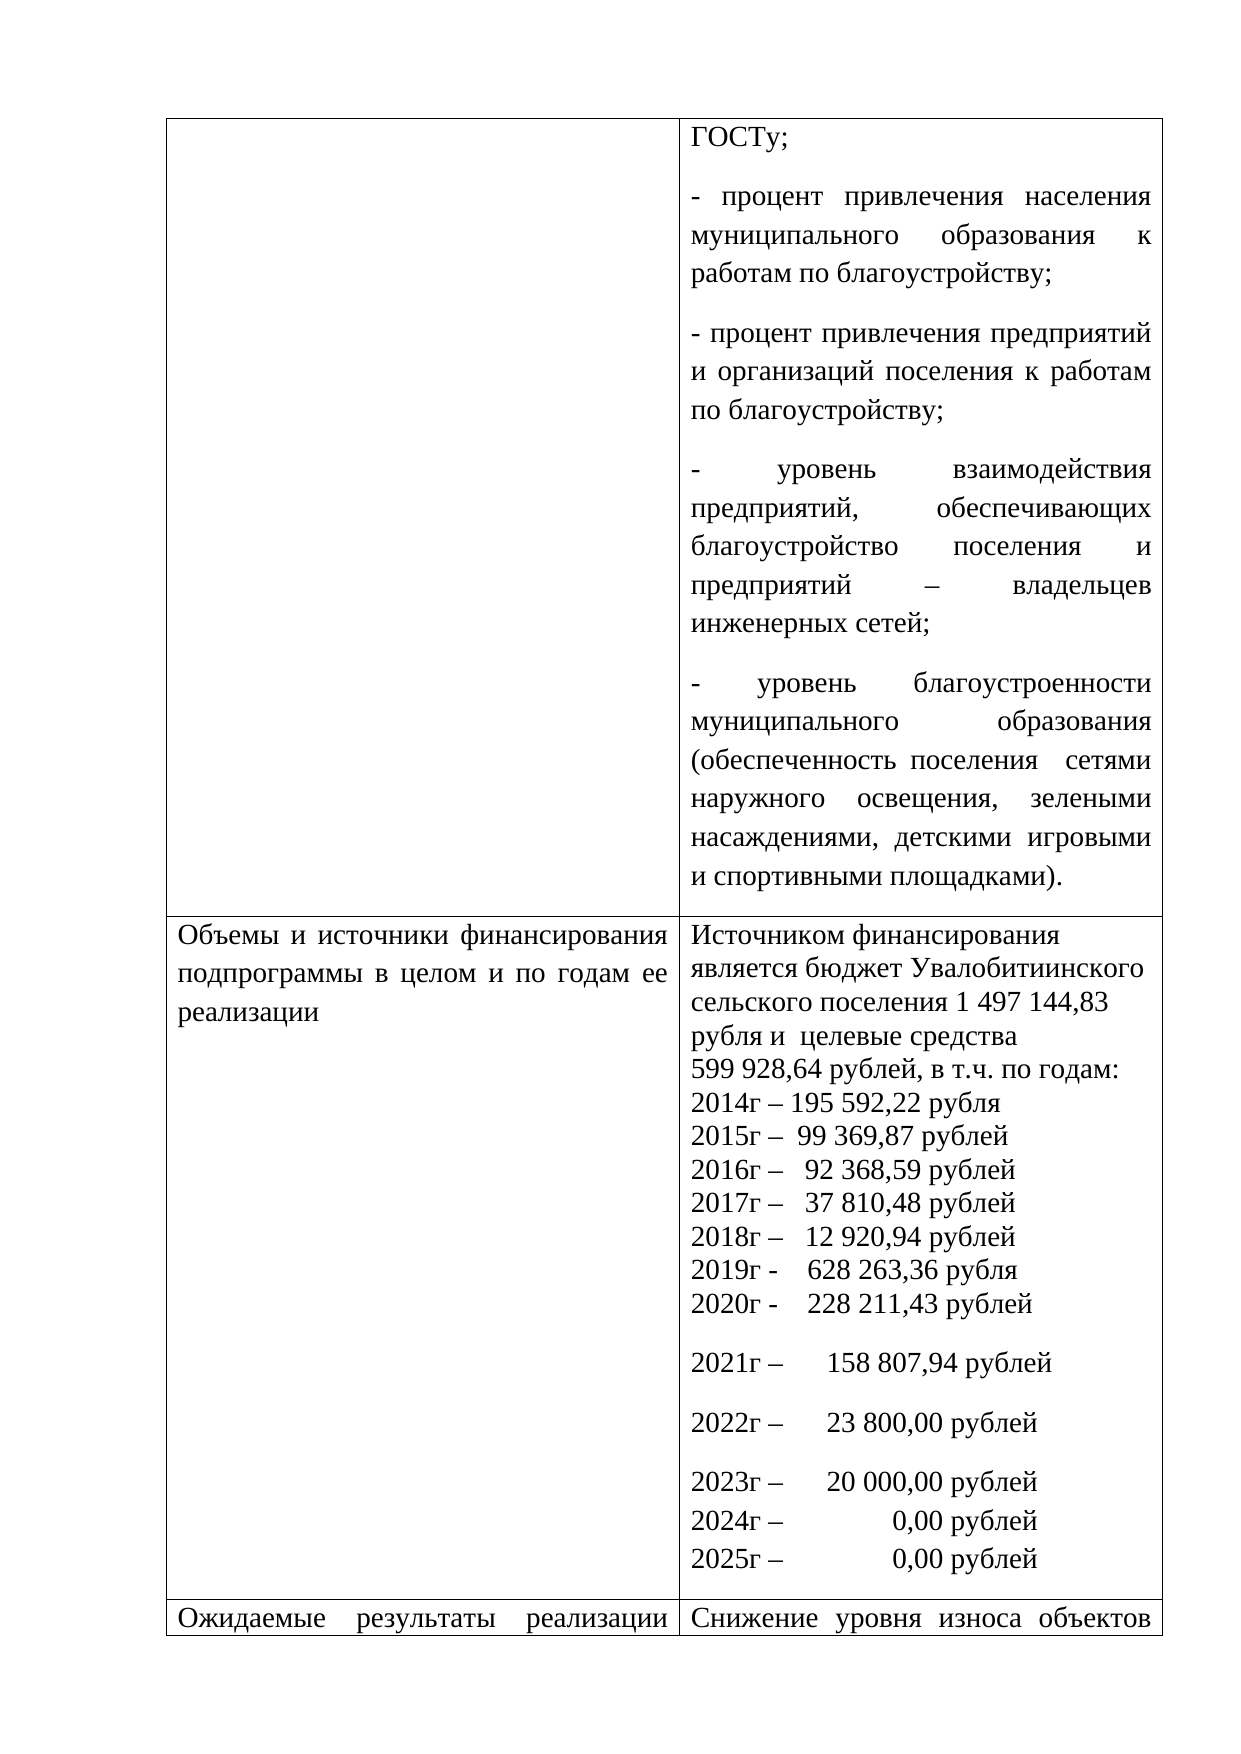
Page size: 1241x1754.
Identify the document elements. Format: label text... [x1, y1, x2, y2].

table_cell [680, 119, 1162, 916]
table_cell Источником финансирования является бюджет Увалобитиинского сельского поселения 1 497 144,83 рубля и целевые средства 599 928,64 рублей, в т.ч. по годам: 2014г – 195 592,22 рубля 2015г – 99 369,87 рублей 2016г – 92 368,59 рублей 2017г – 37 810,48 рублей 2018г – 12 920,94 рублей 2019г - 628 263,36 рубля 2020г - 228 211,43 рублей 2021г – 158 807,94 рублей 2022г – 23 800,00 рублей 2023г – 20 000,00 рублей 2024г – 0,00 рублей 2025г – 0,00 рублей [680, 917, 1162, 1599]
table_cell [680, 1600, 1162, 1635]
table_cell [167, 119, 679, 916]
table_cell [167, 1600, 679, 1635]
table_cell Объемы и источники финансирования подпрограммы в целом и по годам ее реализации [167, 917, 679, 1599]
